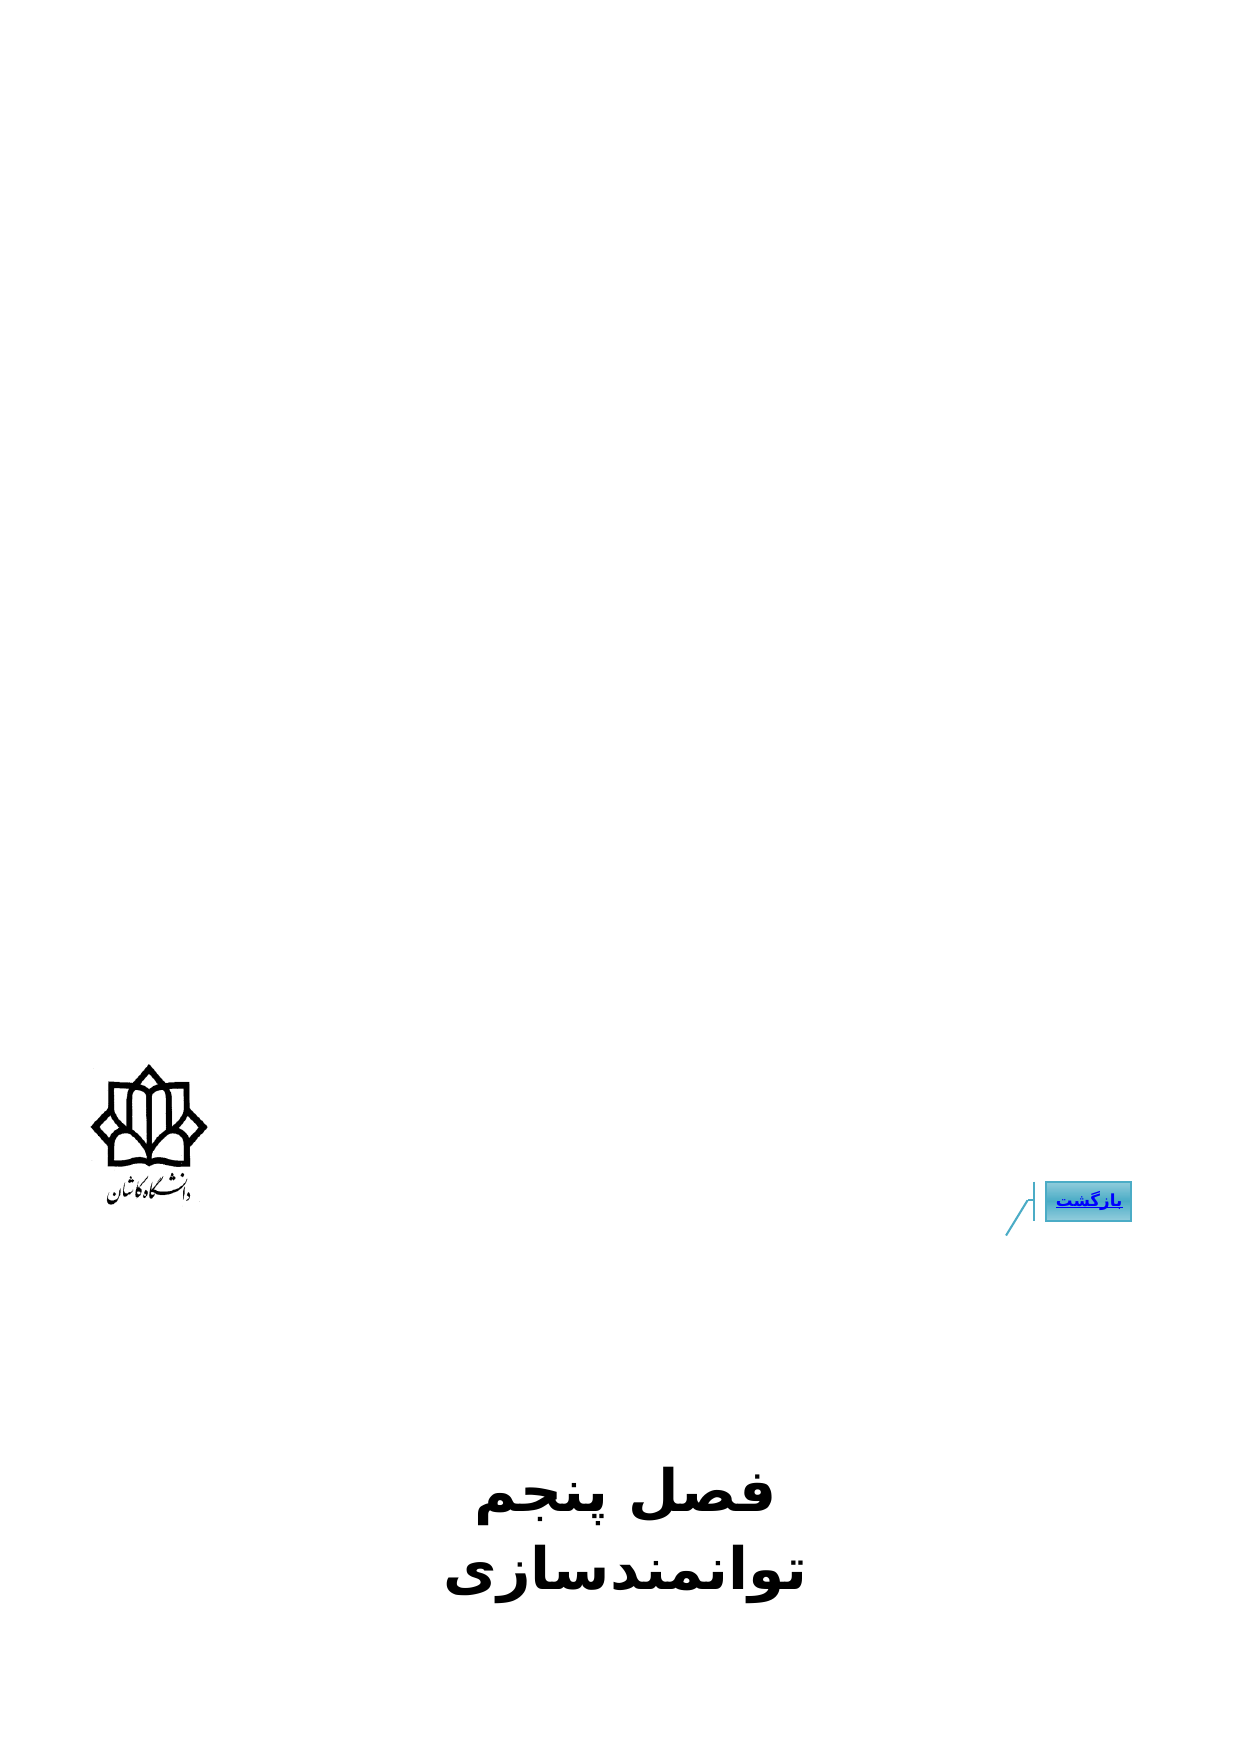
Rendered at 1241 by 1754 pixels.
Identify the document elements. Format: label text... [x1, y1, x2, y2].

text فصل پنجم [100, 1457, 1151, 1525]
picture [85, 1060, 212, 1207]
text توانمندسازی [100, 1536, 1151, 1603]
